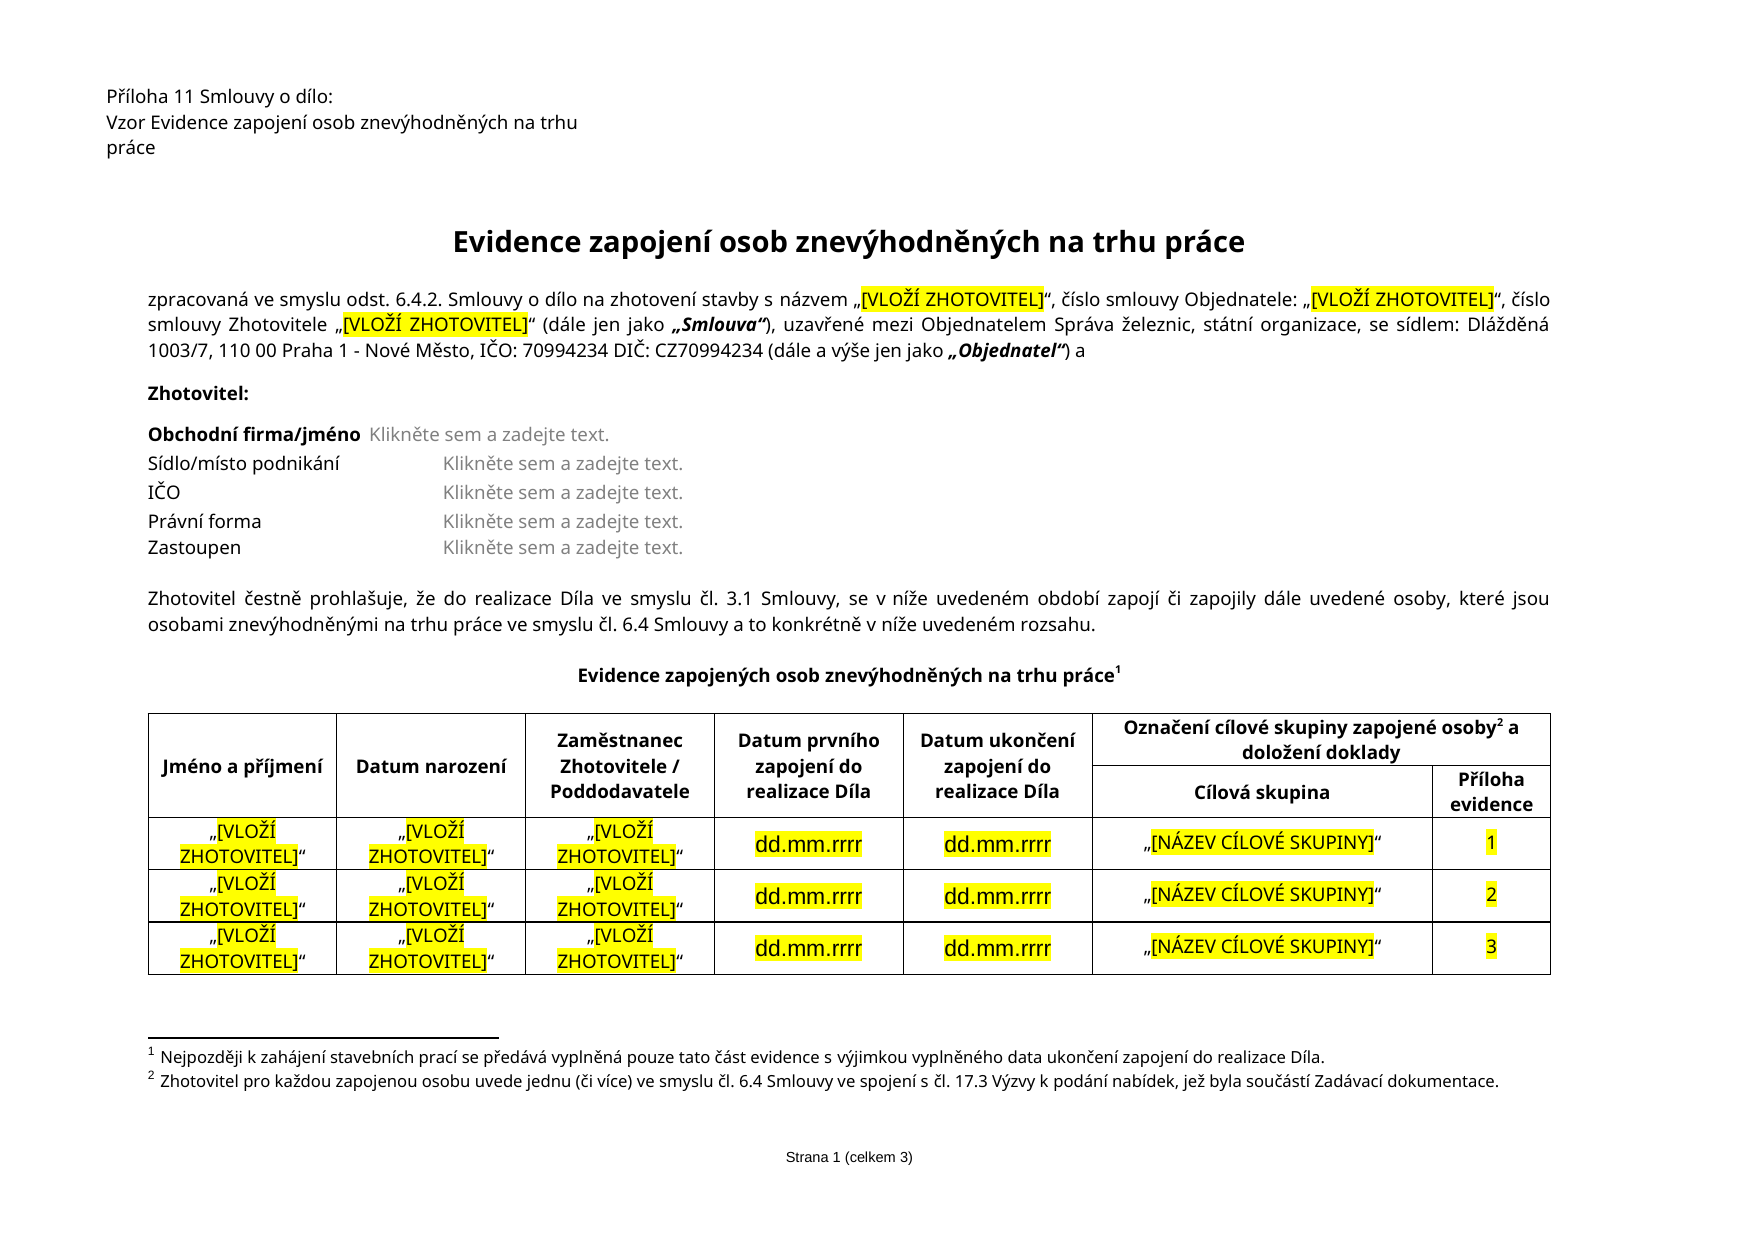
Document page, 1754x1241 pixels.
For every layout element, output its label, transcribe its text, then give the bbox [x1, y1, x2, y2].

table_cell „[VLOŽÍ ZHOTOVITEL]“ [526, 923, 594, 973]
table_cell „[VLOŽÍ ZHOTOVITEL]“ [464, 870, 525, 921]
text zpracovaná ve smyslu odst. 6.4.2. Smlouvy o dílo na zhotovení stavby s názvem „[VLOŽÍ ZHOTOVITEL]“, číslo smlouvy Objednatele: „[VLOŽÍ ZHOTOVITEL]“, číslo smlouvy Zhotovitele „[VLOŽÍ ZHOTOVITEL]“ (dále jen jako „Smlouva“), uzavřené mezi Objednatelem Správa železnic, státní organizace, se sídlem: Dlážděná 1003/7, 110 00 Praha 1 - Nové Město, IČO: 70994234 DIČ: CZ70994234 (dále a výše jen jako „Objednatel“) a [148, 286, 1551, 363]
text Právní forma [148, 506, 1551, 534]
table_cell „[VLOŽÍ ZHOTOVITEL]“ [149, 870, 217, 921]
table_cell dd.mm.rrrr [715, 818, 903, 869]
text Obchodní firma/jméno [148, 419, 1551, 448]
text Zastoupen [148, 534, 1551, 560]
table_cell „[VLOŽÍ ZHOTOVITEL]“ [276, 923, 336, 973]
table_cell Cílová skupina [1093, 766, 1432, 817]
table_header Datum ukončení zapojení do realizace Díla [904, 714, 1092, 817]
table_cell „[VLOŽÍ ZHOTOVITEL]“ [653, 870, 714, 921]
table_cell „[VLOŽÍ ZHOTOVITEL]“ [464, 818, 525, 869]
table_cell „[VLOŽÍ ZHOTOVITEL]“ [526, 818, 594, 869]
table_cell dd.mm.rrrr [715, 870, 903, 921]
table_cell „[VLOŽÍ ZHOTOVITEL]“ [653, 818, 714, 869]
table_header Označení cílové skupiny zapojené osoby a doložení doklady [1093, 714, 1550, 765]
table_cell dd.mm.rrrr [715, 923, 903, 973]
table_cell „[VLOŽÍ ZHOTOVITEL]“ [653, 923, 714, 973]
table_cell Příloha evidence [1433, 766, 1550, 817]
table_cell „[VLOŽÍ ZHOTOVITEL]“ [464, 923, 525, 973]
table_cell dd.mm.rrrr [904, 870, 1092, 921]
table_header Jméno a příjmení [149, 714, 336, 817]
table_cell „[VLOŽÍ ZHOTOVITEL]“ [337, 818, 406, 869]
table_cell „[NÁZEV CÍLOVÉ SKUPINY]“ [1093, 818, 1432, 869]
table_cell „[VLOŽÍ ZHOTOVITEL]“ [337, 923, 406, 973]
title Evidence zapojení osob znevýhodněných na trhu práce [148, 221, 1551, 261]
table_header Datum narození [337, 714, 525, 817]
text IČO [148, 477, 1551, 506]
table_cell 2 [1433, 870, 1550, 921]
table_cell 1 [1433, 818, 1550, 869]
table_cell „[VLOŽÍ ZHOTOVITEL]“ [149, 818, 217, 869]
table_cell 3 [1433, 923, 1550, 973]
table_cell „[VLOŽÍ ZHOTOVITEL]“ [276, 870, 336, 921]
text Evidence zapojených osob znevýhodněných na trhu práce [148, 662, 1551, 688]
text Zhotovitel: [148, 375, 1551, 406]
table_cell „[NÁZEV CÍLOVÉ SKUPINY]“ [1093, 870, 1432, 921]
text Zhotovitel čestně prohlašuje, že do realizace Díla ve smyslu čl. 3.1 Smlouvy, se v níže uvedeném období zapojí či zapojily dále uvedené osoby, které jsou osobami znevýhodněnými na trhu práce ve smyslu čl. 6.4 Smlouvy a to konkrétně v níže uvedeném rozsahu. [148, 586, 1551, 637]
table_cell „[VLOŽÍ ZHOTOVITEL]“ [276, 818, 336, 869]
text Sídlo/místo podnikání [148, 448, 1551, 477]
table_cell „[VLOŽÍ ZHOTOVITEL]“ [337, 870, 406, 921]
table_cell „[VLOŽÍ ZHOTOVITEL]“ [149, 923, 217, 973]
table_cell dd.mm.rrrr [904, 818, 1092, 869]
table_cell „[VLOŽÍ ZHOTOVITEL]“ [526, 870, 594, 921]
table_cell „[NÁZEV CÍLOVÉ SKUPINY]“ [1093, 923, 1432, 973]
table_header Datum prvního zapojení do realizace Díla [715, 714, 903, 817]
table_header Zaměstnanec Zhotovitele / Poddodavatele [526, 714, 714, 817]
table_cell dd.mm.rrrr [904, 923, 1092, 973]
